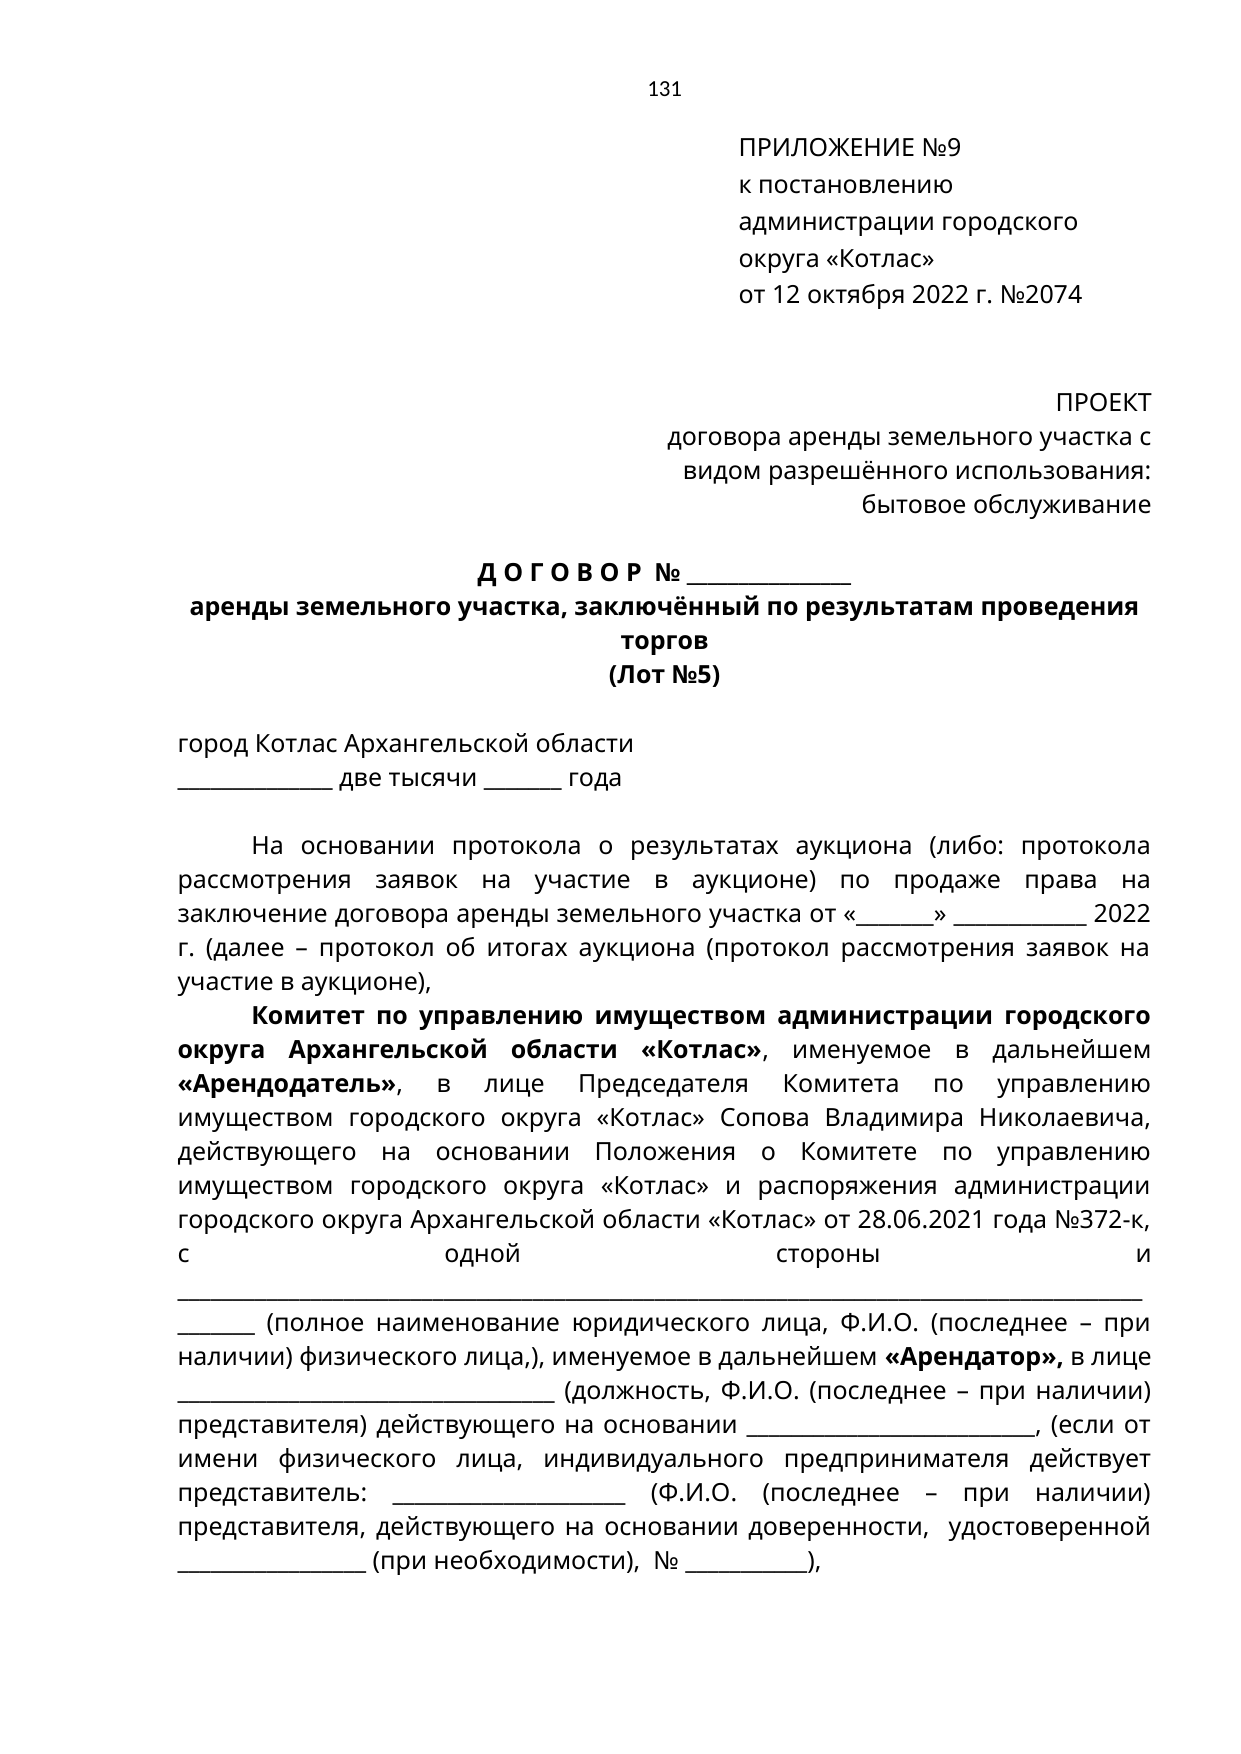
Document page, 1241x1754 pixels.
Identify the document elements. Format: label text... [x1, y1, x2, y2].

text ______________ две тысячи _______ года [177, 759, 1152, 793]
text к постановлению [738, 167, 1152, 201]
text Комитет по управлению имуществом администрации городского округа Архангельской области «Котлас», именуемое в дальнейшем «Арендодатель», в лице Председателя Комитета по управлению имуществом городского округа «Котлас» Сопова Владимира Николаевича, действующего на основании Положения о Комитете по управлению имуществом городского округа «Котлас» и распоряжения администрации городского округа Архангельской области «Котлас» от 28.06.2021 года №372-к, с одной стороны и ______________________________________________________________________________________________ (полное наименование юридического лица, Ф.И.О. (последнее – при наличии) физического лица,), именуемое в дальнейшем «Арендатор», в лице __________________________________ (должность, Ф.И.О. (последнее – при наличии) представителя) действующего на основании __________________________, (если от имени физического лица, индивидуального предпринимателя действует представитель: _____________________ (Ф.И.О. (последнее – при наличии) представителя, действующего на основании доверенности, удостоверенной _________________ (при необходимости), № ___________), [177, 998, 1152, 1577]
text город Котлас Архангельской области [177, 725, 1152, 759]
text На основании протокола о результатах аукциона (либо: протокола рассмотрения заявок на участие в аукционе) по продаже права на заключение договора аренды земельного участка от «_______» ____________ 2022 г. (далее – протокол об итогах аукциона (протокол рассмотрения заявок на участие в аукционе), [177, 827, 1152, 998]
text от 12 октября 2022 г. №2074 [738, 277, 1152, 311]
text бытовое обслуживание [177, 487, 1152, 521]
text округа «Котлас» [738, 240, 1152, 274]
text видом разрешённого использования: [177, 453, 1152, 487]
text Д О Г О В О Р № ________________ [177, 555, 1152, 589]
text ПРИЛОЖЕНИЕ №9 [738, 130, 1152, 164]
text (Лот №5) [177, 657, 1152, 691]
text аренды земельного участка, заключённый по результатам проведения торгов [177, 589, 1152, 657]
text администрации городского [738, 203, 1152, 237]
text договора аренды земельного участка с [177, 419, 1152, 453]
text ПРОЕКТ [177, 384, 1152, 419]
